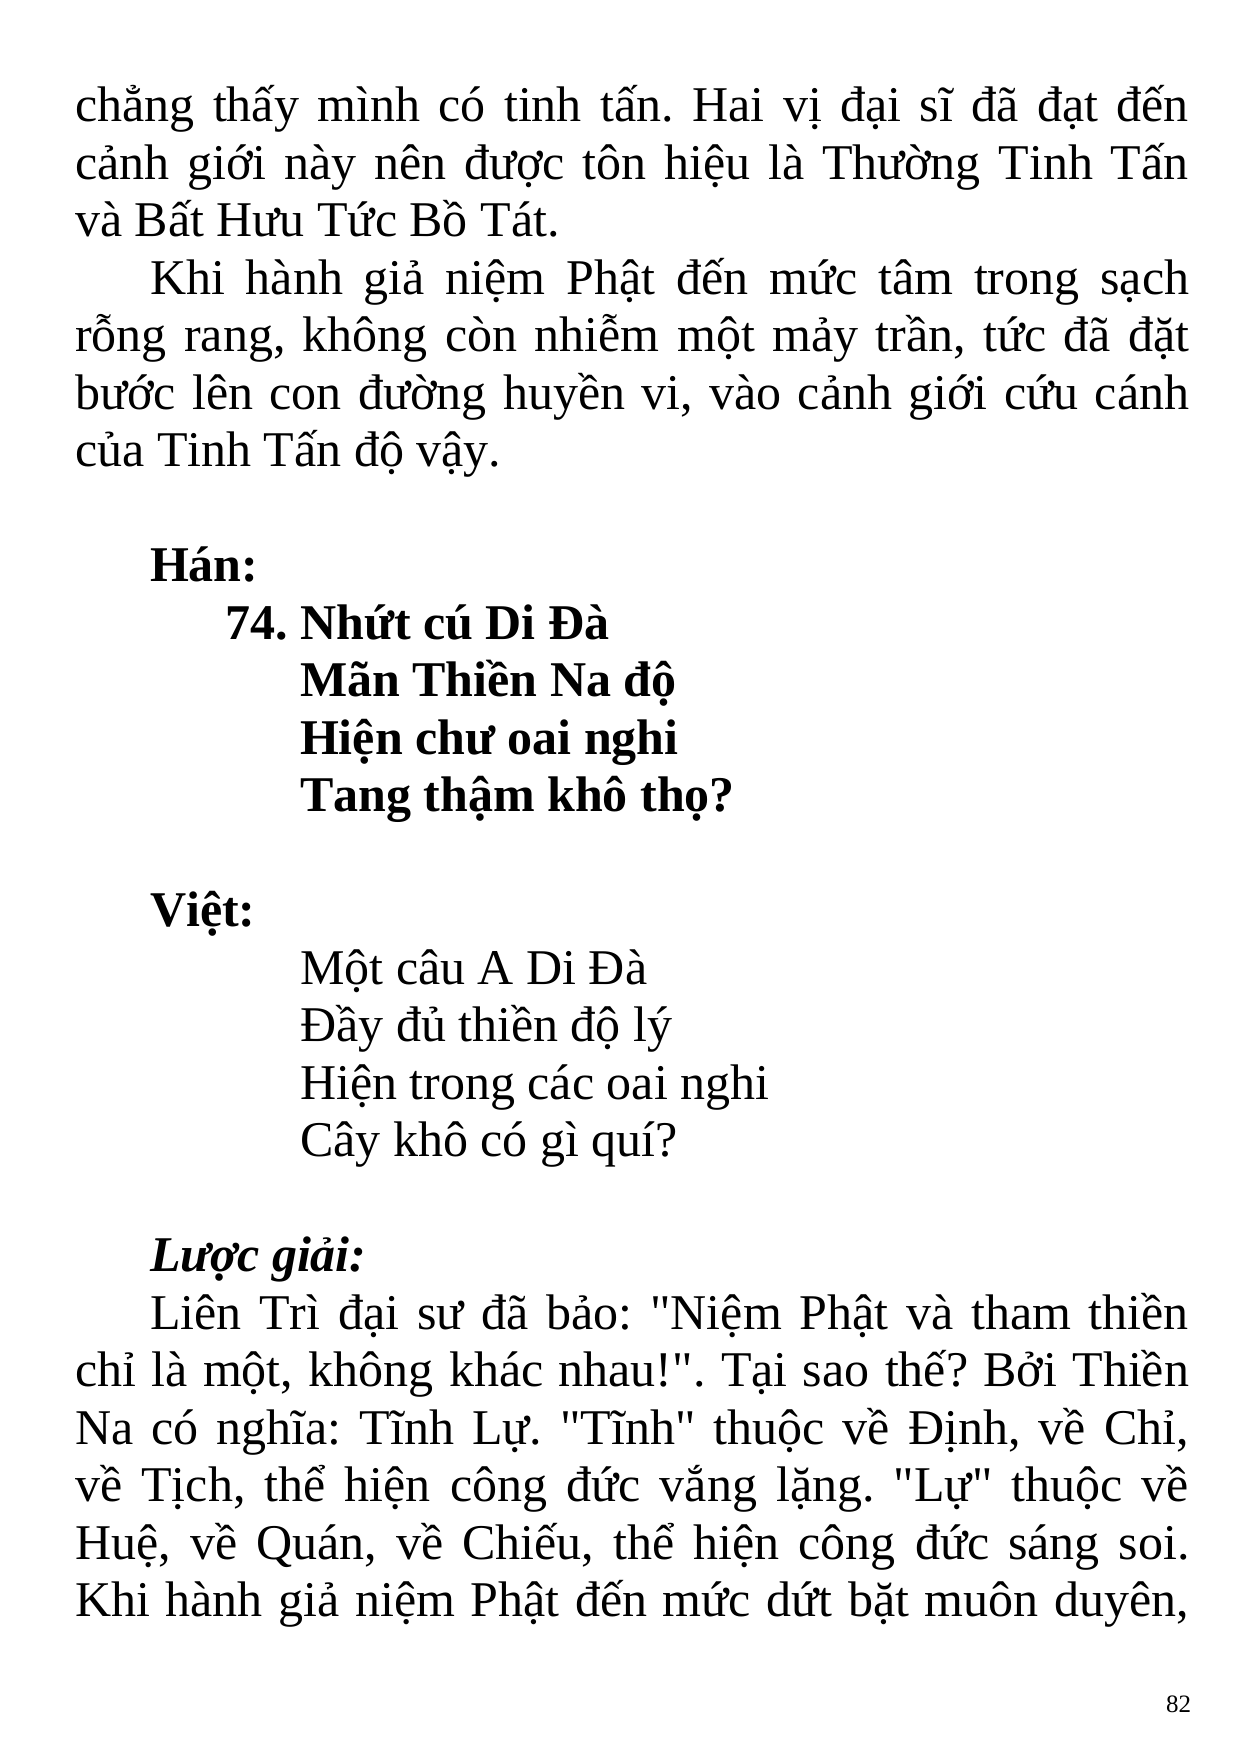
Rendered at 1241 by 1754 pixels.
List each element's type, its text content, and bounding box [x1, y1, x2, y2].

text 74. Nhứt cú Di Ðà [75, 592, 1191, 650]
text Cây khô có gì quí? [75, 1110, 1191, 1167]
text Việt: [75, 880, 1191, 937]
text Lược giải: [75, 1225, 1191, 1282]
text Khi hành giả niệm Phật đến mức tâm trong sạch rỗng rang, không còn nhiễm một mảy trần, tức đã đặt bước lên con đường huyền vi, vào cảnh giới cứu cánh của Tinh Tấn độ vậy. [75, 247, 1191, 477]
text Tang thậm khô thọ? [75, 765, 1191, 822]
text Mãn Thiền Na độ [75, 650, 1191, 707]
text Hiện trong các oai nghi [75, 1052, 1191, 1110]
text Một câu A Di Ðà [75, 937, 1191, 995]
text Hiện chư oai nghi [75, 707, 1191, 765]
text Hán: [75, 535, 1191, 592]
text Ðầy đủ thiền độ lý [75, 995, 1191, 1052]
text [75, 75, 1191, 247]
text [75, 1282, 1191, 1627]
